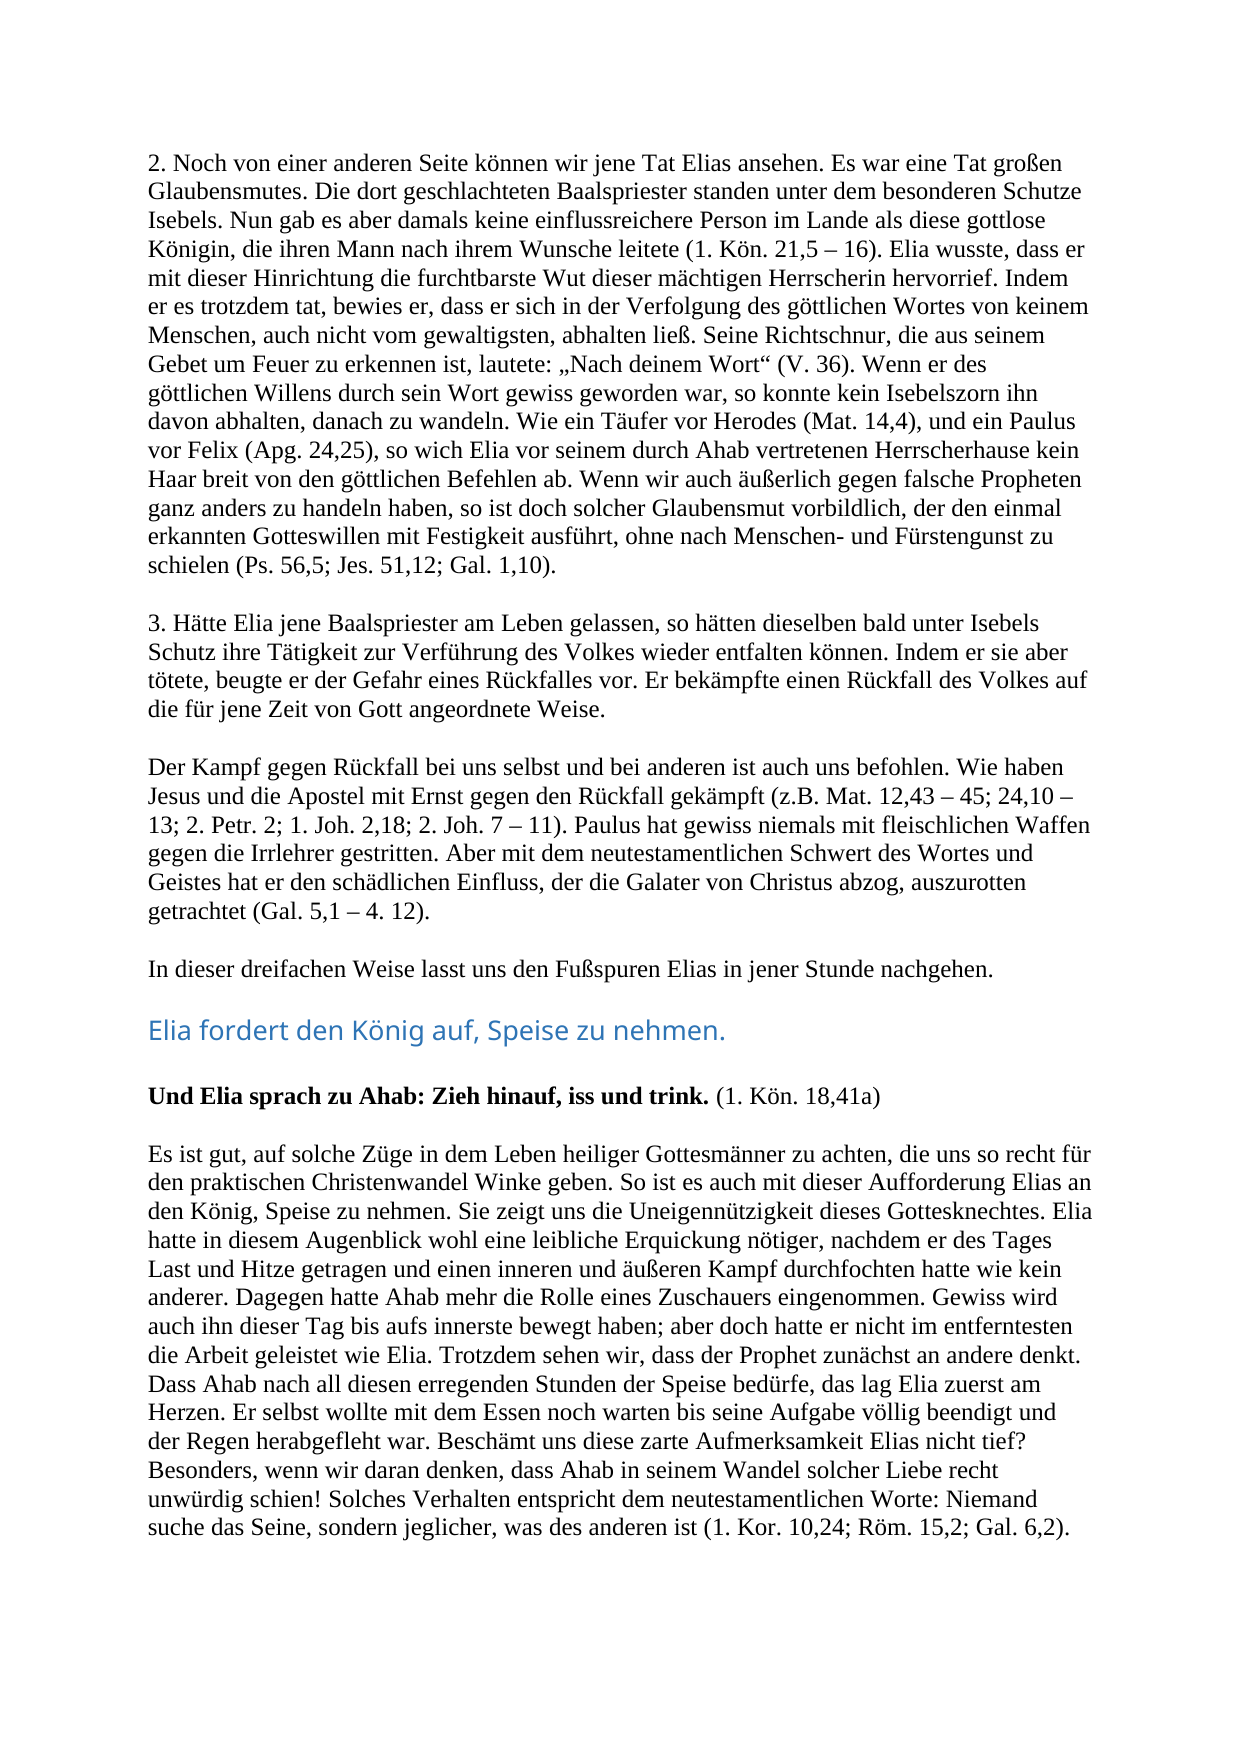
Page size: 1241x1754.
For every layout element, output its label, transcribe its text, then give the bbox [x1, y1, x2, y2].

text Und Elia sprach zu Ahab: Zieh hinauf, iss und trink. (1. Kön. 18,41a) [148, 1081, 1093, 1109]
text Es ist gut, auf solche Züge in dem Leben heiliger Gottesmänner zu achten, die uns so recht für den praktischen Christenwandel Winke geben. So ist es auch mit dieser Aufforderung Elias an den König, Speise zu nehmen. Sie zeigt uns die Uneigennützigkeit dieses Gottesknechtes. Elia hatte in diesem Augenblick wohl eine leibliche Erquickung nötiger, nachdem er des Tages Last und Hitze getragen und einen inneren und äußeren Kampf durchfochten hatte wie kein anderer. Dagegen hatte Ahab mehr die Rolle eines Zuschauers eingenommen. Gewiss wird auch ihn dieser Tag bis aufs innerste bewegt haben; aber doch hatte er nicht im entferntesten die Arbeit geleistet wie Elia. Trotzdem sehen wir, dass der Prophet zunächst an andere denkt. Dass Ahab nach all diesen erregenden Stunden der Speise bedürfe, das lag Elia zuerst am Herzen. Er selbst wollte mit dem Essen noch warten bis seine Aufgabe völlig beendigt und der Regen herabgefleht war. Beschämt uns diese zarte Aufmerksamkeit Elias nicht tief? Besonders, wenn wir daran denken, dass Ahab in seinem Wandel solcher Liebe recht unwürdig schien! Solches Verhalten entspricht dem neutestamentlichen Worte: Niemand suche das Seine, sondern jeglicher, was des anderen ist (1. Kor. 10,24; Röm. 15,2; Gal. 6,2). [148, 1139, 1093, 1541]
text 3. Hätte Elia jene Baalspriester am Leben gelassen, so hätten dieselben bald unter Isebels Schutz ihre Tätigkeit zur Verführung des Volkes wieder entfalten können. Indem er sie aber tötete, beugte er der Gefahr eines Rückfalles vor. Er bekämpfte einen Rückfall des Volkes auf die für jene Zeit von Gott angeordnete Weise. [148, 608, 1093, 723]
text 2. Noch von einer anderen Seite können wir jene Tat Elias ansehen. Es war eine Tat großen Glaubensmutes. Die dort geschlachteten Baalspriester standen unter dem besonderen Schutze Isebels. Nun gab es aber damals keine einflussreichere Person im Lande als diese gottlose Königin, die ihren Mann nach ihrem Wunsche leitete (1. Kön. 21,5 – 16). Elia wusste, dass er mit dieser Hinrichtung die furchtbarste Wut dieser mächtigen Herrscherin hervorrief. Indem er es trotzdem tat, bewies er, dass er sich in der Verfolgung des göttlichen Wortes von keinem Menschen, auch nicht vom gewaltigsten, abhalten ließ. Seine Richtschnur, die aus seinem Gebet um Feuer zu erkennen ist, lautete: „Nach deinem Wort“ (V. 36). Wenn er des göttlichen Willens durch sein Wort gewiss geworden war, so konnte kein Isebelszorn ihn davon abhalten, danach zu wandeln. Wie ein Täufer vor Herodes (Mat. 14,4), und ein Paulus vor Felix (Apg. 24,25), so wich Elia vor seinem durch Ahab vertretenen Herrscherhause kein Haar breit von den göttlichen Befehlen ab. Wenn wir auch äußerlich gegen falsche Propheten ganz anders zu handeln haben, so ist doch solcher Glaubensmut vorbildlich, der den einmal erkannten Gotteswillen mit Festigkeit ausführt, ohne nach Menschen- und Fürstengunst zu schielen (Ps. 56,5; Jes. 51,12; Gal. 1,10). [148, 148, 1093, 579]
text In dieser dreifachen Weise lasst uns den Fußspuren Elias in jener Stunde nachgehen. [148, 954, 1093, 983]
text Der Kampf gegen Rückfall bei uns selbst und bei anderen ist auch uns befohlen. Wie haben Jesus und die Apostel mit Ernst gegen den Rückfall gekämpft (z.B. Mat. 12,43 – 45; 24,10 – 13; 2. Petr. 2; 1. Joh. 2,18; 2. Joh. 7 – 11). Paulus hat gewiss niemals mit fleischlichen Waffen gegen die Irrlehrer gestritten. Aber mit dem neutestamentlichen Schwert des Wortes und Geistes hat er den schädlichen Einfluss, der die Galater von Christus abzog, auszurotten getrachtet (Gal. 5,1 – 4. 12). [148, 752, 1093, 925]
subtitle Elia fordert den König auf, Speise zu nehmen. [148, 1012, 1093, 1049]
